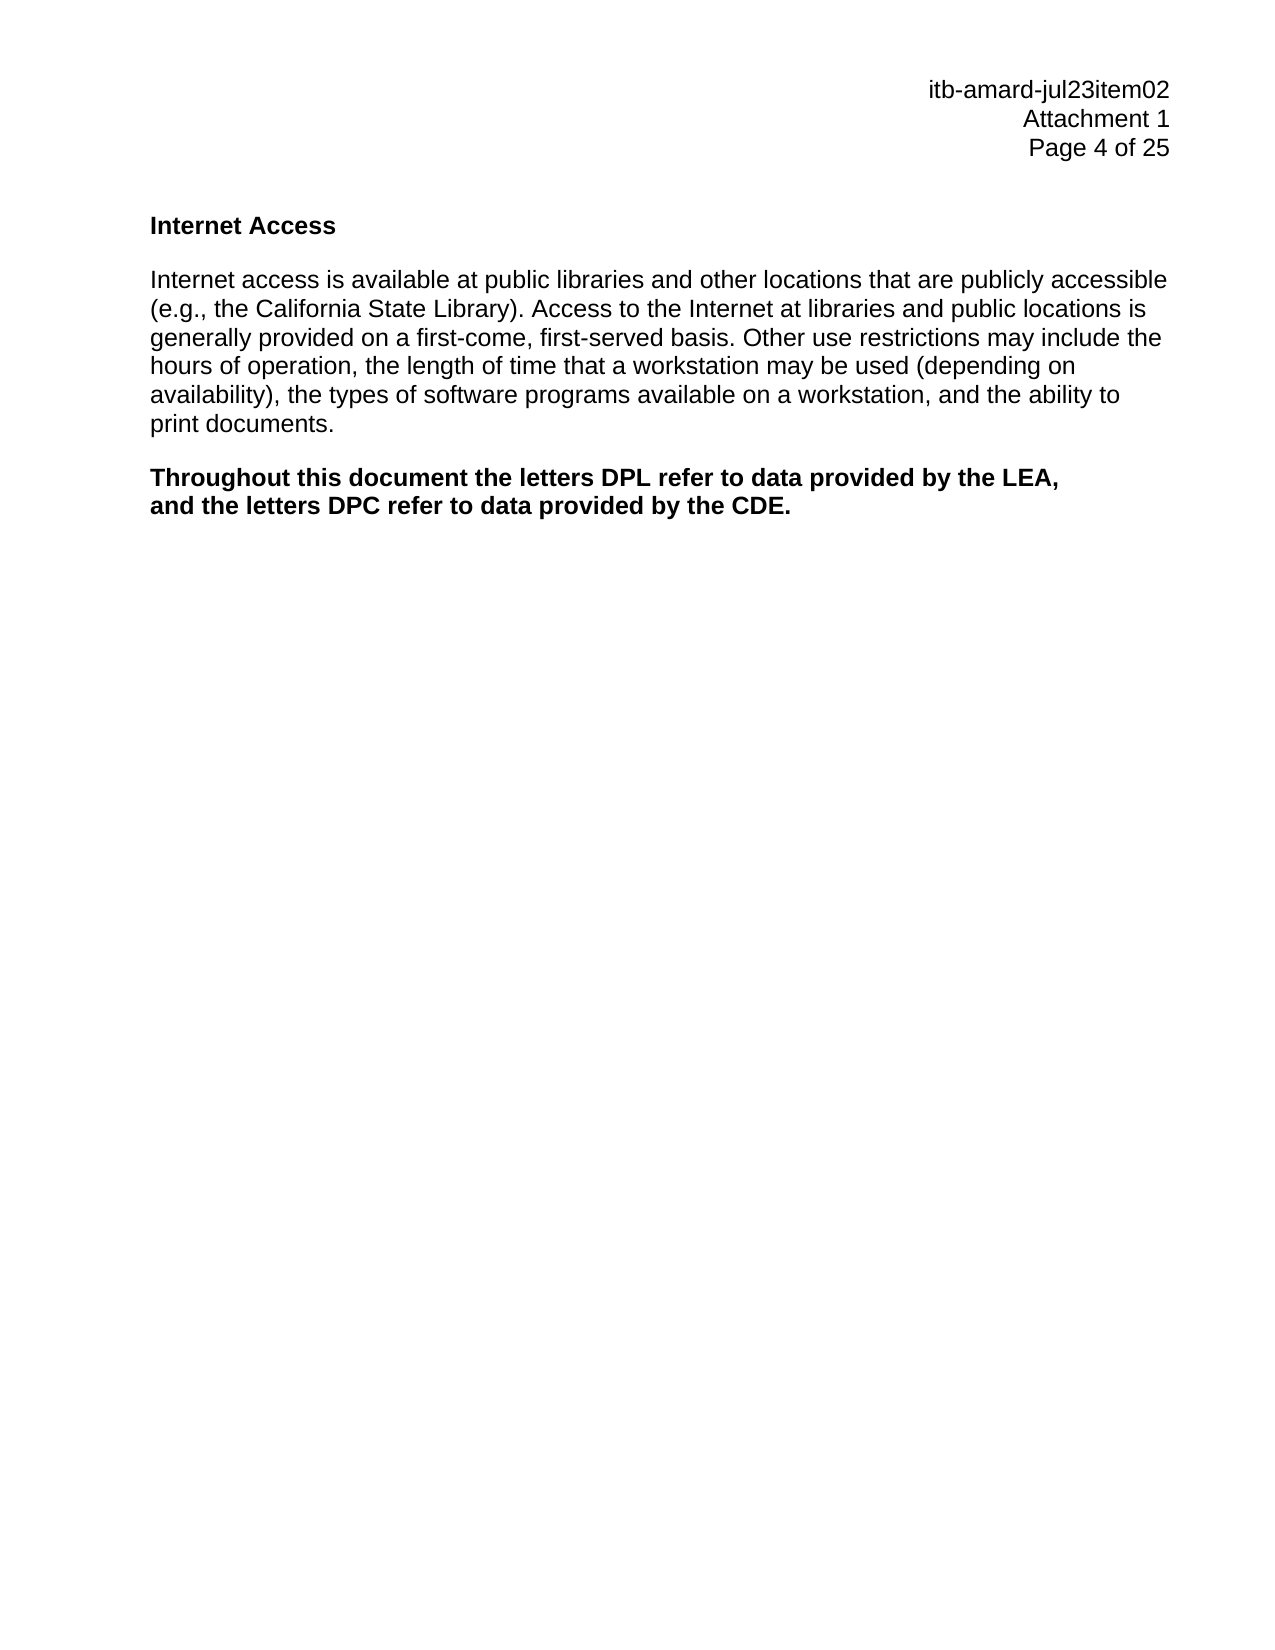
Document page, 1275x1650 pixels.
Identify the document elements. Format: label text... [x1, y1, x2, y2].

subtitle Internet Access [150, 211, 1170, 240]
text Internet access is available at public libraries and other locations that are publicly accessible (e.g., the California State Library). Access to the Internet at libraries and public locations is generally provided on a first-come, first-served basis. Other use restrictions may include the hours of operation, the length of time that a workstation may be used (depending on availability), the types of software programs available on a workstation, and the ability to print documents. [150, 265, 1170, 437]
text Throughout this document the letters DPL refer to data provided by the LEA, and the letters DPC refer to data provided by the CDE. [150, 462, 1170, 520]
